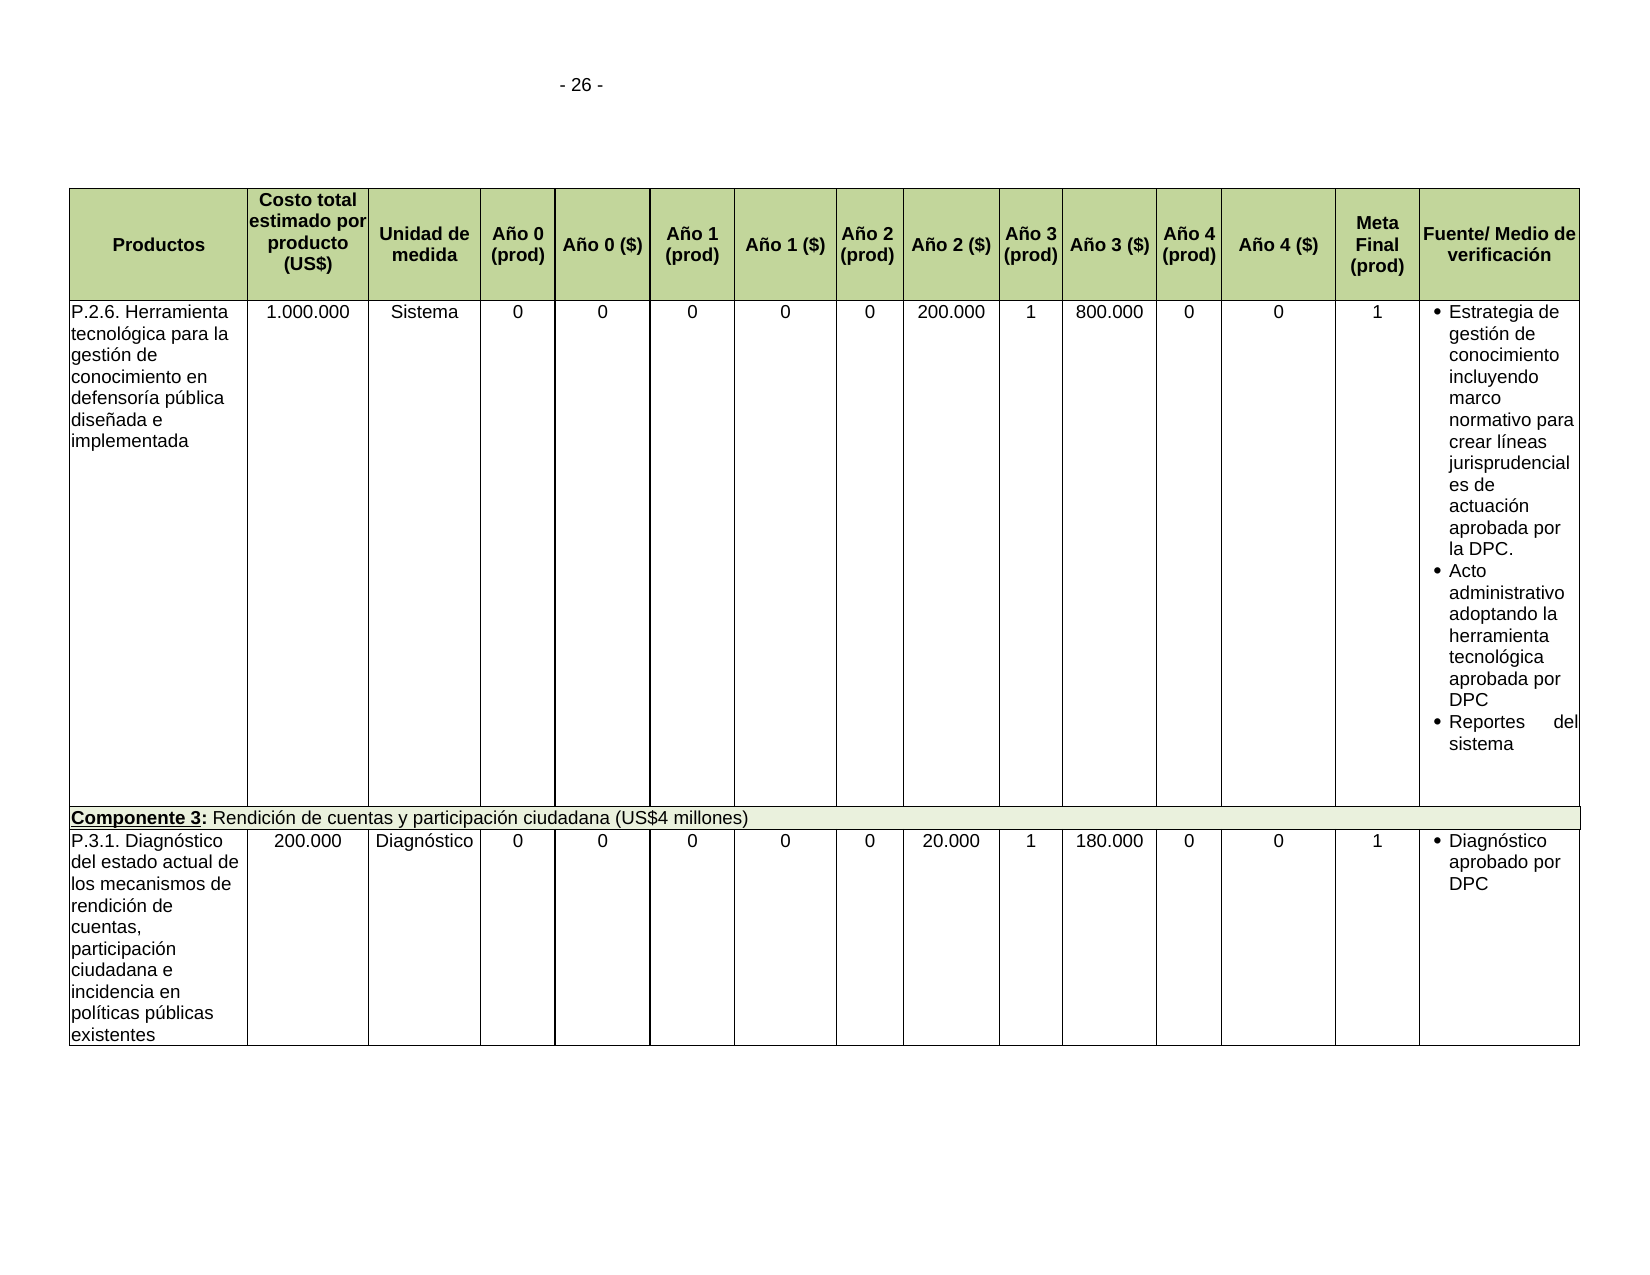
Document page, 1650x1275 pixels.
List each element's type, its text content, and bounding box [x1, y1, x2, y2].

table_header Año 1 ($) [735, 189, 836, 300]
table_cell 0 [735, 301, 836, 806]
table_cell Diagnóstico aprobado por DPC [1420, 830, 1579, 1045]
table_header Año 3 ($) [1063, 189, 1156, 300]
table_cell 800.000 [1063, 301, 1156, 806]
table_cell 0 [651, 830, 734, 1045]
table_cell 0 [651, 301, 734, 806]
table_cell 0 [735, 830, 836, 1045]
table_header Año 2 ($) [904, 189, 999, 300]
table_header Costo total estimado por producto (US$) [248, 189, 368, 300]
table_cell 1 [1336, 301, 1419, 806]
table_header Fuente/ Medio de verificación [1420, 189, 1579, 300]
table_cell 0 [1222, 830, 1335, 1045]
table_cell 0 [1222, 301, 1335, 806]
table_cell 1 [1000, 301, 1062, 806]
table_cell P.2.6. Herramienta tecnológica para la gestión de conocimiento en defensoría pública diseñada e implementada [70, 301, 247, 806]
table_cell 0 [837, 830, 903, 1045]
table_cell 180.000 [1063, 830, 1156, 1045]
table_cell Componente 3: Rendición de cuentas y participación ciudadana (US$4 millones) [70, 807, 1580, 829]
table_cell 0 [1157, 301, 1221, 806]
table_header Año 3 (prod) [1000, 189, 1062, 300]
table_header Año 4 (prod) [1157, 189, 1221, 300]
table_cell 20.000 [904, 830, 999, 1045]
table_cell 1 [1336, 830, 1419, 1045]
table_cell Diagnóstico [369, 830, 480, 1045]
table_cell Estrategia de gestión de conocimiento incluyendo marco normativo para crear líneas jurisprudenciales de actuación aprobada por la DPC. Acto administrativo adoptando la herramienta tecnológica aprobada por DPC Reportes del sistema [1420, 301, 1579, 806]
table_cell 1.000.000 [248, 301, 368, 806]
table_cell 0 [1157, 830, 1221, 1045]
table_cell 200.000 [904, 301, 999, 806]
table_header Año 4 ($) [1222, 189, 1335, 300]
table_cell 0 [556, 301, 649, 806]
table_header Año 2 (prod) [837, 189, 903, 300]
table_cell 200.000 [248, 830, 368, 1045]
table_cell 0 [481, 830, 554, 1045]
table_header Meta Final (prod) [1336, 189, 1419, 300]
table_header Año 0 ($) [556, 189, 649, 300]
table_header Año 0 (prod) [481, 189, 554, 300]
table_header Año 1 (prod) [651, 189, 734, 300]
table_cell P.3.1. Diagnóstico del estado actual de los mecanismos de rendición de cuentas, participación ciudadana e incidencia en políticas públicas existentes [70, 830, 247, 1045]
table_header Unidad de medida [369, 189, 480, 300]
table_cell 0 [556, 830, 649, 1045]
table_cell 0 [837, 301, 903, 806]
table_cell 1 [1000, 830, 1062, 1045]
table_cell 0 [481, 301, 554, 806]
table_cell Sistema [369, 301, 480, 806]
table_header Productos [70, 189, 247, 300]
